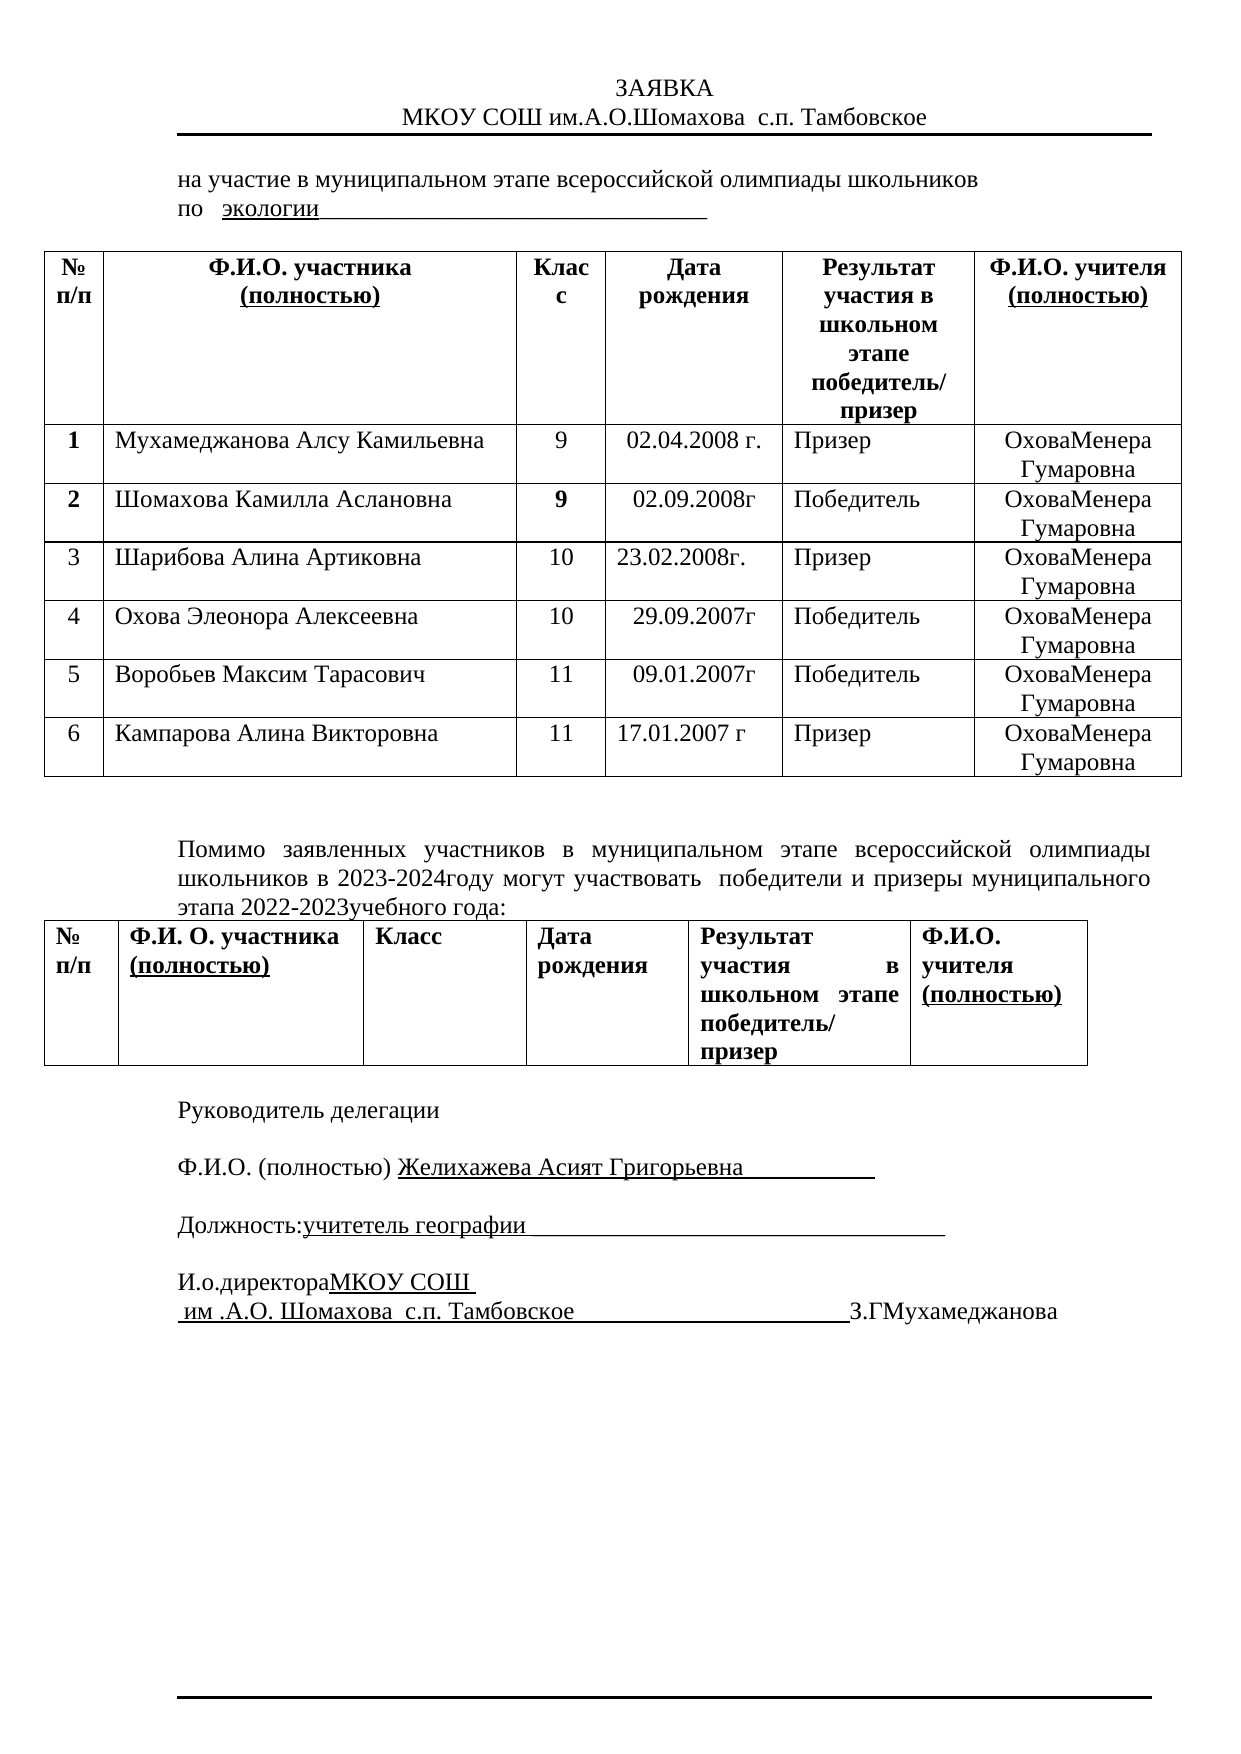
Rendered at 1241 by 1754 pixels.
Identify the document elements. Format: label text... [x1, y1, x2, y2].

table_header Результат участия в школьном этапе победитель/ призер [783, 252, 974, 424]
table_cell ОховаМенера Гумаровна [975, 601, 1181, 658]
table_header Результат участия в школьном этапе победитель/ призер [689, 921, 910, 1065]
table_header № п/п [45, 921, 118, 1065]
text Должность:учитетель географии _________________________________ [177, 1210, 1152, 1239]
table_cell 10 [517, 543, 605, 600]
table_cell 5 [45, 660, 103, 717]
table_cell Шомахова Камилла Аслановна [104, 484, 516, 541]
table_header Класс [517, 252, 605, 424]
table_header Дата рождения [606, 252, 782, 424]
table_cell Призер [783, 425, 974, 483]
table_cell 9 [517, 425, 605, 483]
table_cell 23.02.2008г. [606, 543, 782, 600]
table_cell 2 [45, 484, 103, 541]
text Руководитель делегации [177, 1095, 1152, 1124]
table_cell 02.04.2008 г. [606, 425, 782, 483]
table_cell 9 [517, 484, 605, 541]
table_header Ф.И. О. участника (полностью) [119, 921, 363, 1065]
table_cell ОховаМенера Гумаровна [975, 425, 1181, 483]
text им .А.О. Шомахова с.п. Тамбовское З.ГМухамеджанова [177, 1296, 1152, 1325]
table_cell 11 [517, 660, 605, 717]
table_cell ОховаМенера Гумаровна [975, 718, 1181, 776]
table_cell Кампарова Алина Викторовна [104, 718, 516, 776]
table_header Ф.И.О. учителя (полностью) [975, 252, 1181, 424]
table_cell Победитель [783, 601, 974, 658]
table_cell 09.01.2007г [606, 660, 782, 717]
table_cell Победитель [783, 484, 974, 541]
table_cell Призер [783, 543, 974, 600]
table_cell Победитель [783, 660, 974, 717]
table_cell Охова Элеонора Алексеевна [104, 601, 516, 658]
table_header Ф.И.О. участника (полностью) [104, 252, 516, 424]
table_cell Шарибова Алина Артиковна [104, 543, 516, 600]
table_cell Мухамеджанова Алсу Камильевна [104, 425, 516, 483]
table_cell 4 [45, 601, 103, 658]
table_cell 02.09.2008г [606, 484, 782, 541]
table_cell 1 [45, 425, 103, 483]
table_header Дата рождения [527, 921, 688, 1065]
table_cell ОховаМенера Гумаровна [975, 660, 1181, 717]
text Помимо заявленных участников в муниципальном этапе всероссийской олимпиады школьников в 2023-2024году могут участвовать победители и призеры муниципального этапа 2022-2023учебного года: [177, 834, 1152, 920]
text ЗАЯВКА [177, 73, 1152, 102]
table_header № п/п [45, 252, 103, 424]
table_header Класс [364, 921, 526, 1065]
table_cell ОховаМенера Гумаровна [975, 543, 1181, 600]
table_cell Воробьев Максим Тарасович [104, 660, 516, 717]
table_cell 3 [45, 543, 103, 600]
table_cell 17.01.2007 г [606, 718, 782, 776]
table_cell 10 [517, 601, 605, 658]
table_cell ОховаМенера Гумаровна [975, 484, 1181, 541]
table_header Ф.И.О. учителя (полностью) [911, 921, 1087, 1065]
table_cell 29.09.2007г [606, 601, 782, 658]
table_cell Призер [783, 718, 974, 776]
table_cell 6 [45, 718, 103, 776]
text на участие в муниципальном этапе всероссийской олимпиады школьников [177, 164, 1152, 193]
text по экологии_______________________________ [177, 193, 1152, 222]
table_cell 11 [517, 718, 605, 776]
text И.о.директораМКОУ СОШ [177, 1267, 1152, 1296]
text Ф.И.О. (полностью) Желихажева Асият Григорьевна __________ [177, 1152, 1152, 1181]
text МКОУ СОШ им.А.О.Шомахова с.п. Тамбовское [177, 102, 1152, 133]
